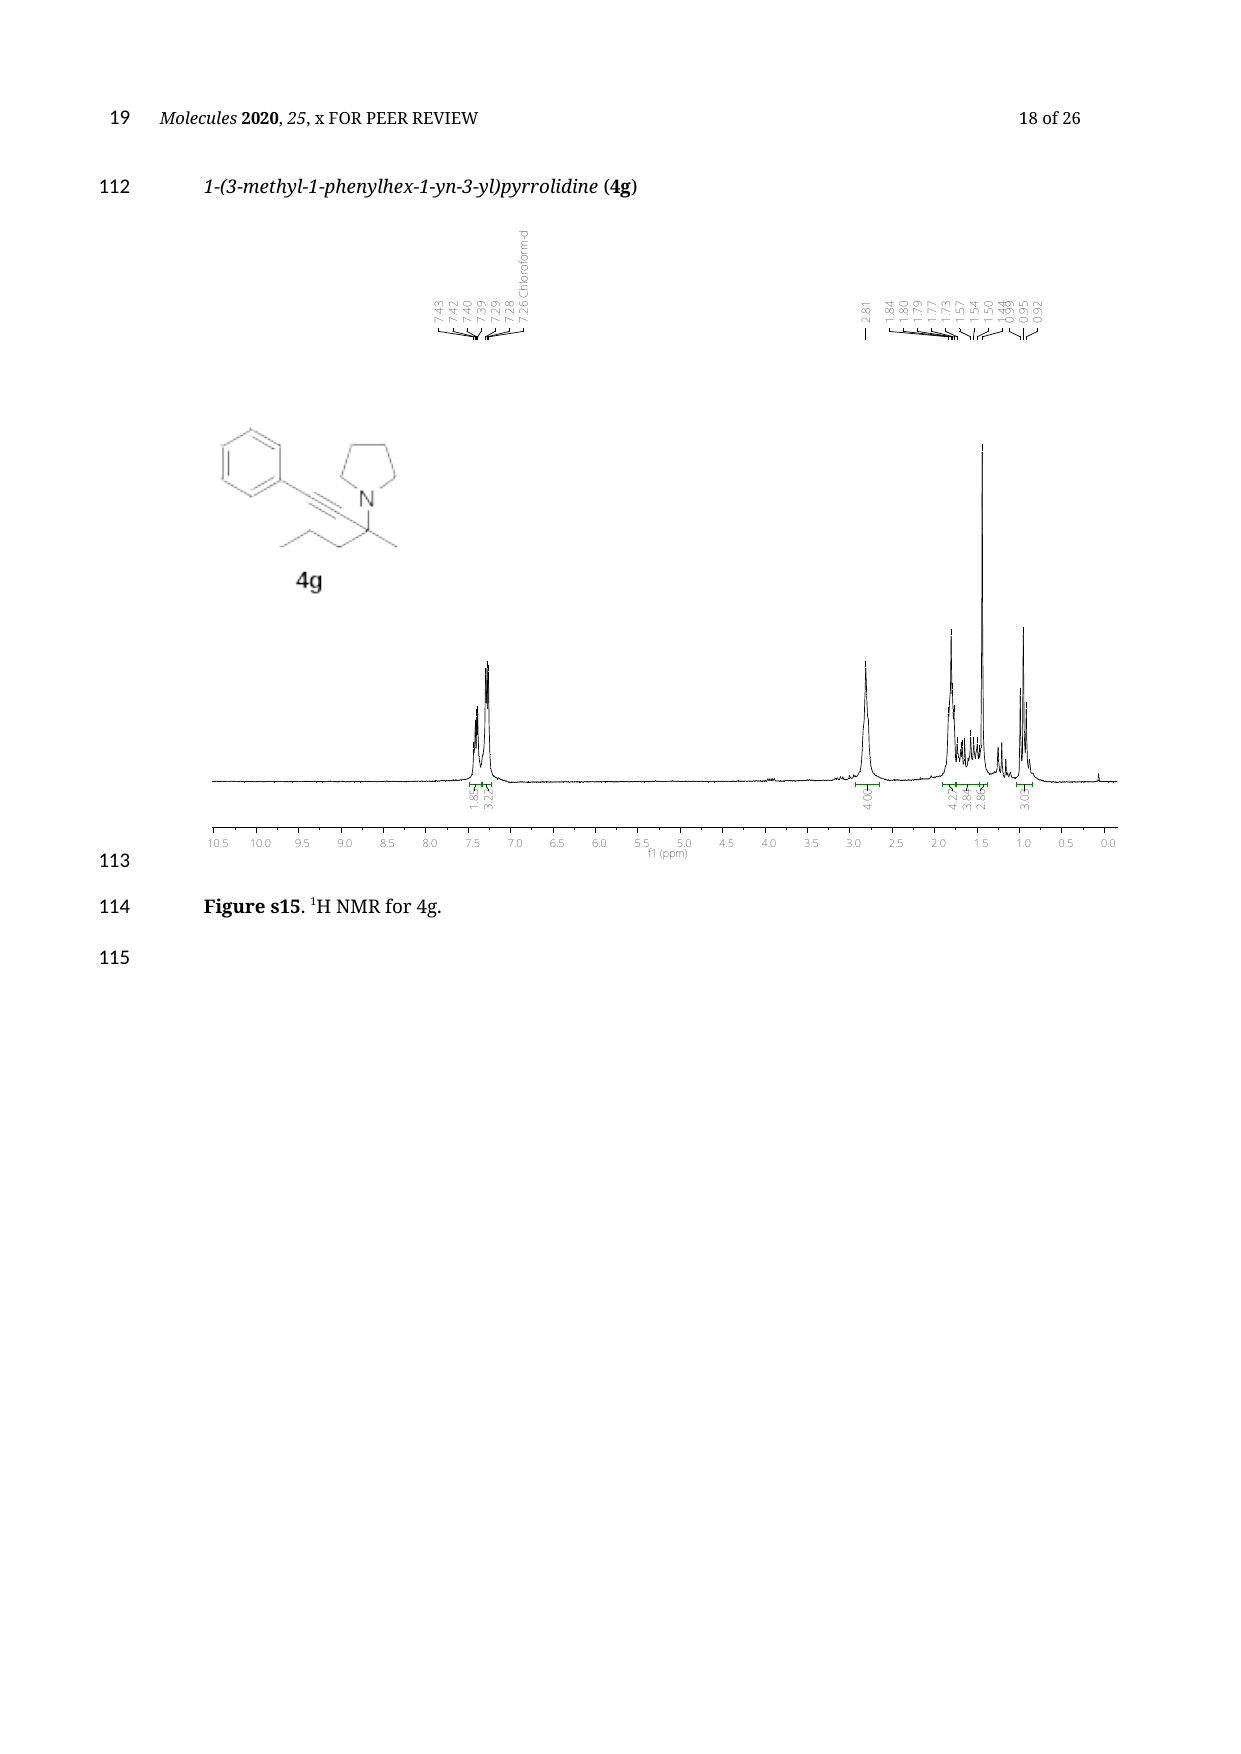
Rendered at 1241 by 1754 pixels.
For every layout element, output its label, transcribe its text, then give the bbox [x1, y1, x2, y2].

text Figure s15. 1H NMR for 4g. [204, 892, 1036, 919]
text 1-(3-methyl-1-phenylhex-1-yn-3-yl)pyrrolidine (4g) [204, 172, 1036, 199]
